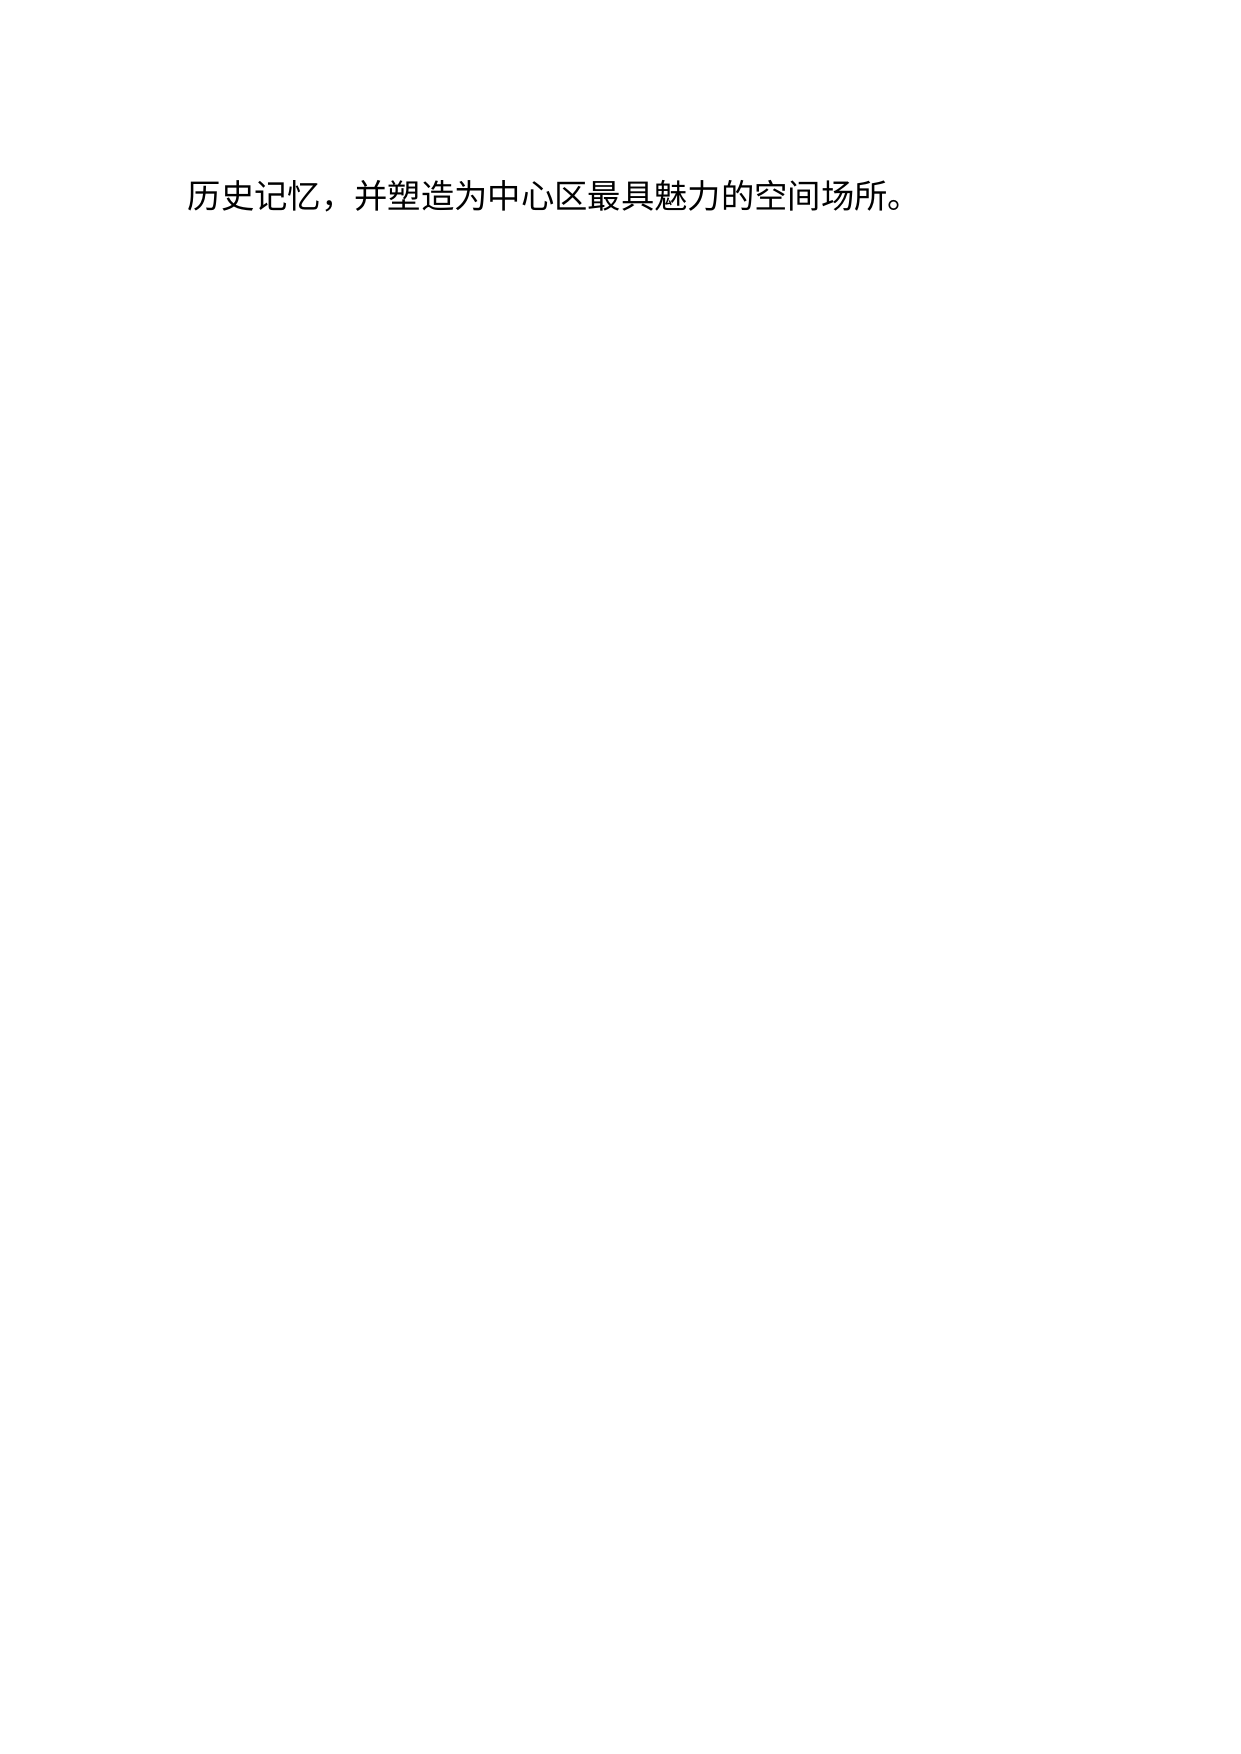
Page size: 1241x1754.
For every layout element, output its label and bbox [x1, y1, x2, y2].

text [187, 162, 1053, 227]
